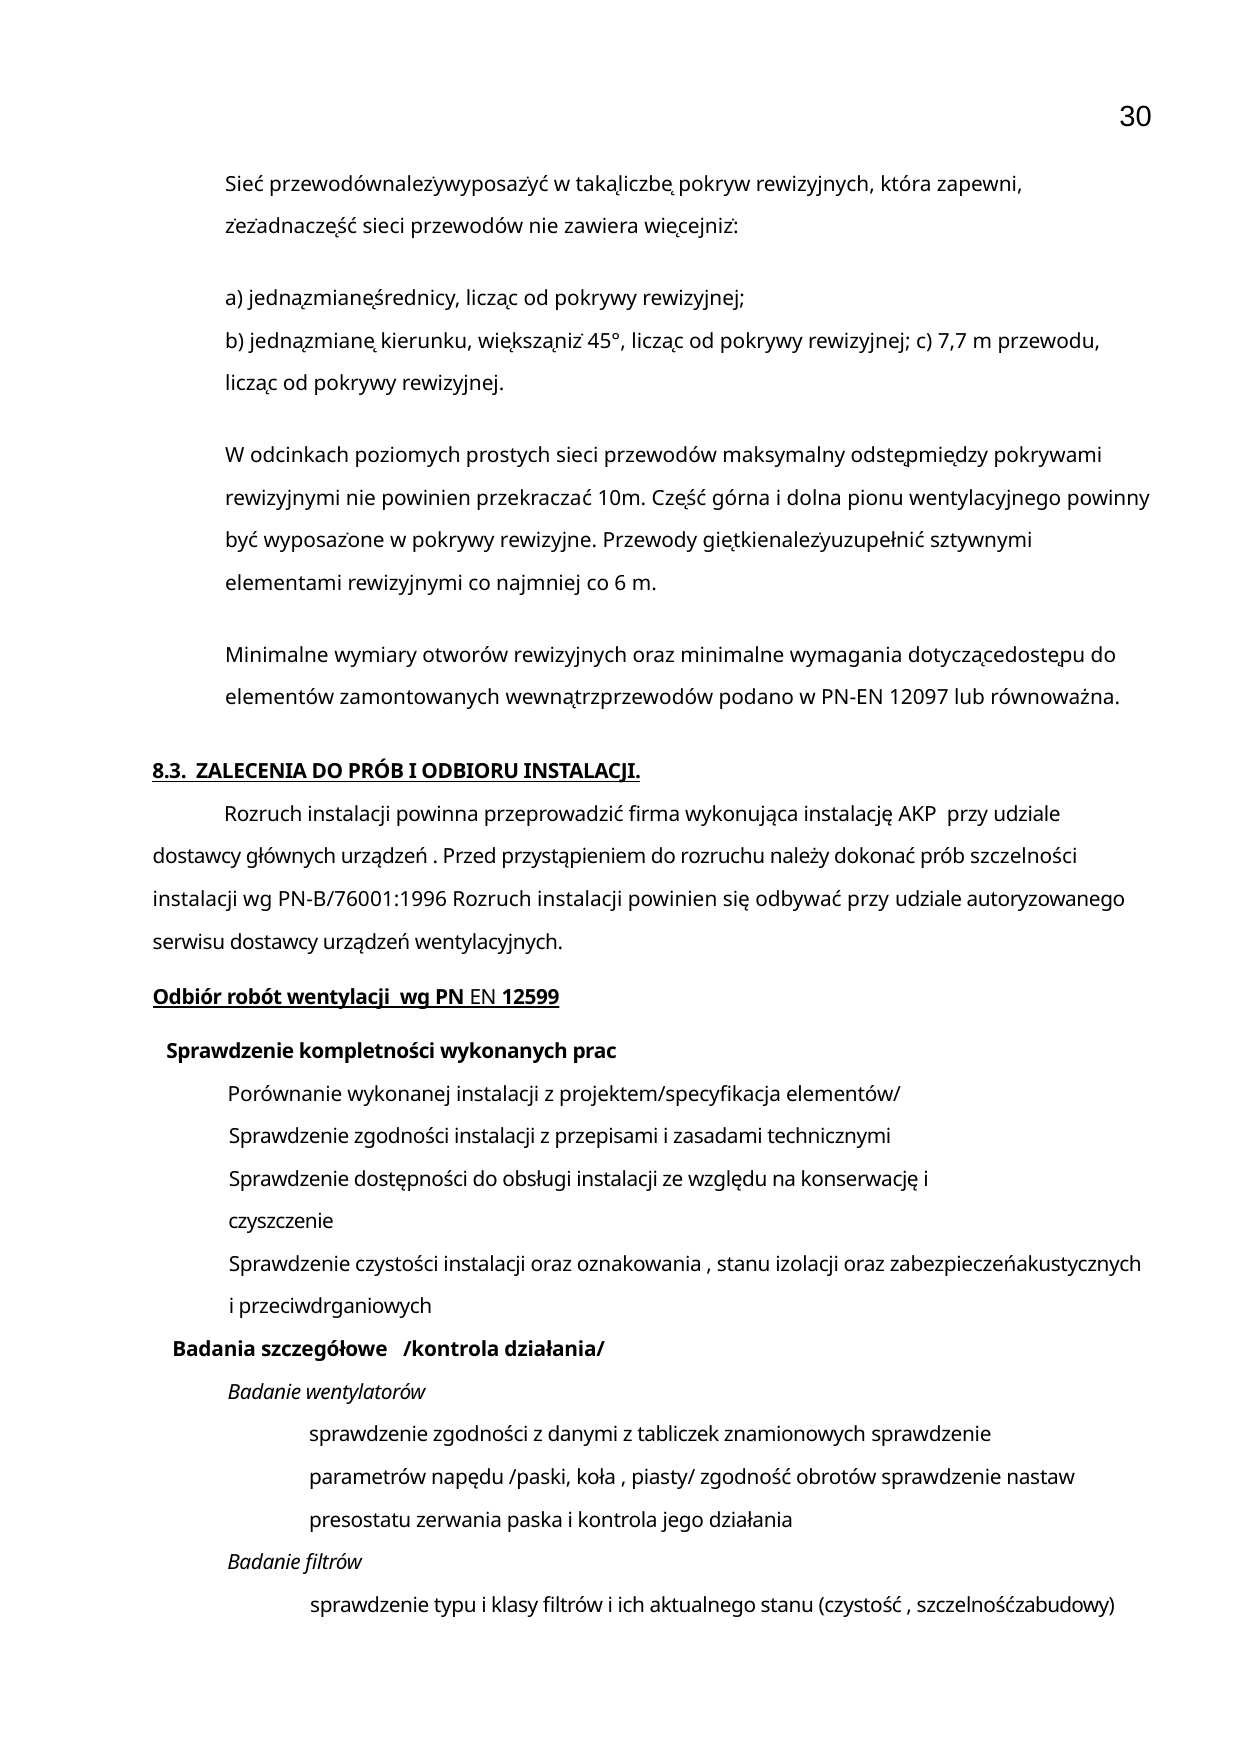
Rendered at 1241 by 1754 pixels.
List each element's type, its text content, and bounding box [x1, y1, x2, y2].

text Badania szczegółowe /kontrola działania/ [172, 1334, 1151, 1363]
text W odcinkach poziomych prostych sieci przewodów maksymalny odstępmiędzy pokrywami rewizyjnymi nie powinien przekraczać 10m. Część górna i dolna pionu wentylacyjnego powinny być wyposażone w pokrywy rewizyjne. Przewody giętkienależyuzupełnić sztywnymi elementami rewizyjnymi co najmniej co 6 m. [225, 440, 1151, 596]
text Minimalne wymiary otworów rewizyjnych oraz minimalne wymagania dotyczącedostępu do elementów zamontowanych wewnątrzprzewodów podano w PN-EN 12097 lub równoważna. [225, 640, 1151, 711]
text Badanie filtrów [227, 1547, 1151, 1576]
text Rozruch instalacji powinna przeprowadzić firma wykonująca instalację AKP przy udziale dostawcy głównych urządzeń . Przed przystąpieniem do rozruchu należy dokonać prób szczelności instalacji wg PN-B/76001:1996 Rozruch instalacji powinien się odbywać przy udziale autoryzowanego serwisu dostawcy urządzeń wentylacyjnych. [152, 799, 1147, 955]
text Porównanie wykonanej instalacji z projektem/specyfikacja elementów/ [227, 1079, 1151, 1107]
text 8.3. ZALECENIA DO PRÓB I ODBIORU INSTALACJI. [152, 756, 1151, 785]
text Odbiór robót wentylacji wg PN EN 12599 [152, 982, 1151, 1010]
text Badanie wentylatorów [227, 1377, 1151, 1405]
text sprawdzenie zgodności z danymi z tabliczek znamionowych sprawdzenie parametrów napędu /paski, koła , piasty/ zgodność obrotów sprawdzenie nastaw presostatu zerwania paska i kontrola jego działania [309, 1419, 1105, 1533]
text Sprawdzenie czystości instalacji oraz oznakowania , stanu izolacji oraz zabezpieczeńakustycznych i przeciwdrganiowych [228, 1249, 1151, 1320]
text Sprawdzenie zgodności instalacji z przepisami i zasadami technicznymi [228, 1121, 1151, 1150]
text sprawdzenie typu i klasy filtrów i ich aktualnego stanu (czystość , szczelnośćzabudowy) [310, 1590, 1151, 1618]
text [225, 169, 1151, 240]
text a) jednązmianęśrednicy, licząc od pokrywy rewizyjnej; b) jednązmianę kierunku, większąniż 45°, licząc od pokrywy rewizyjnej; c) 7,7 m przewodu, licząc od pokrywy rewizyjnej. [225, 283, 1151, 397]
text Sprawdzenie kompletności wykonanych prac [166, 1036, 1151, 1064]
text czyszczenie [228, 1206, 1151, 1235]
text Sprawdzenie dostępności do obsługi instalacji ze względu na konserwację i [228, 1164, 1151, 1192]
